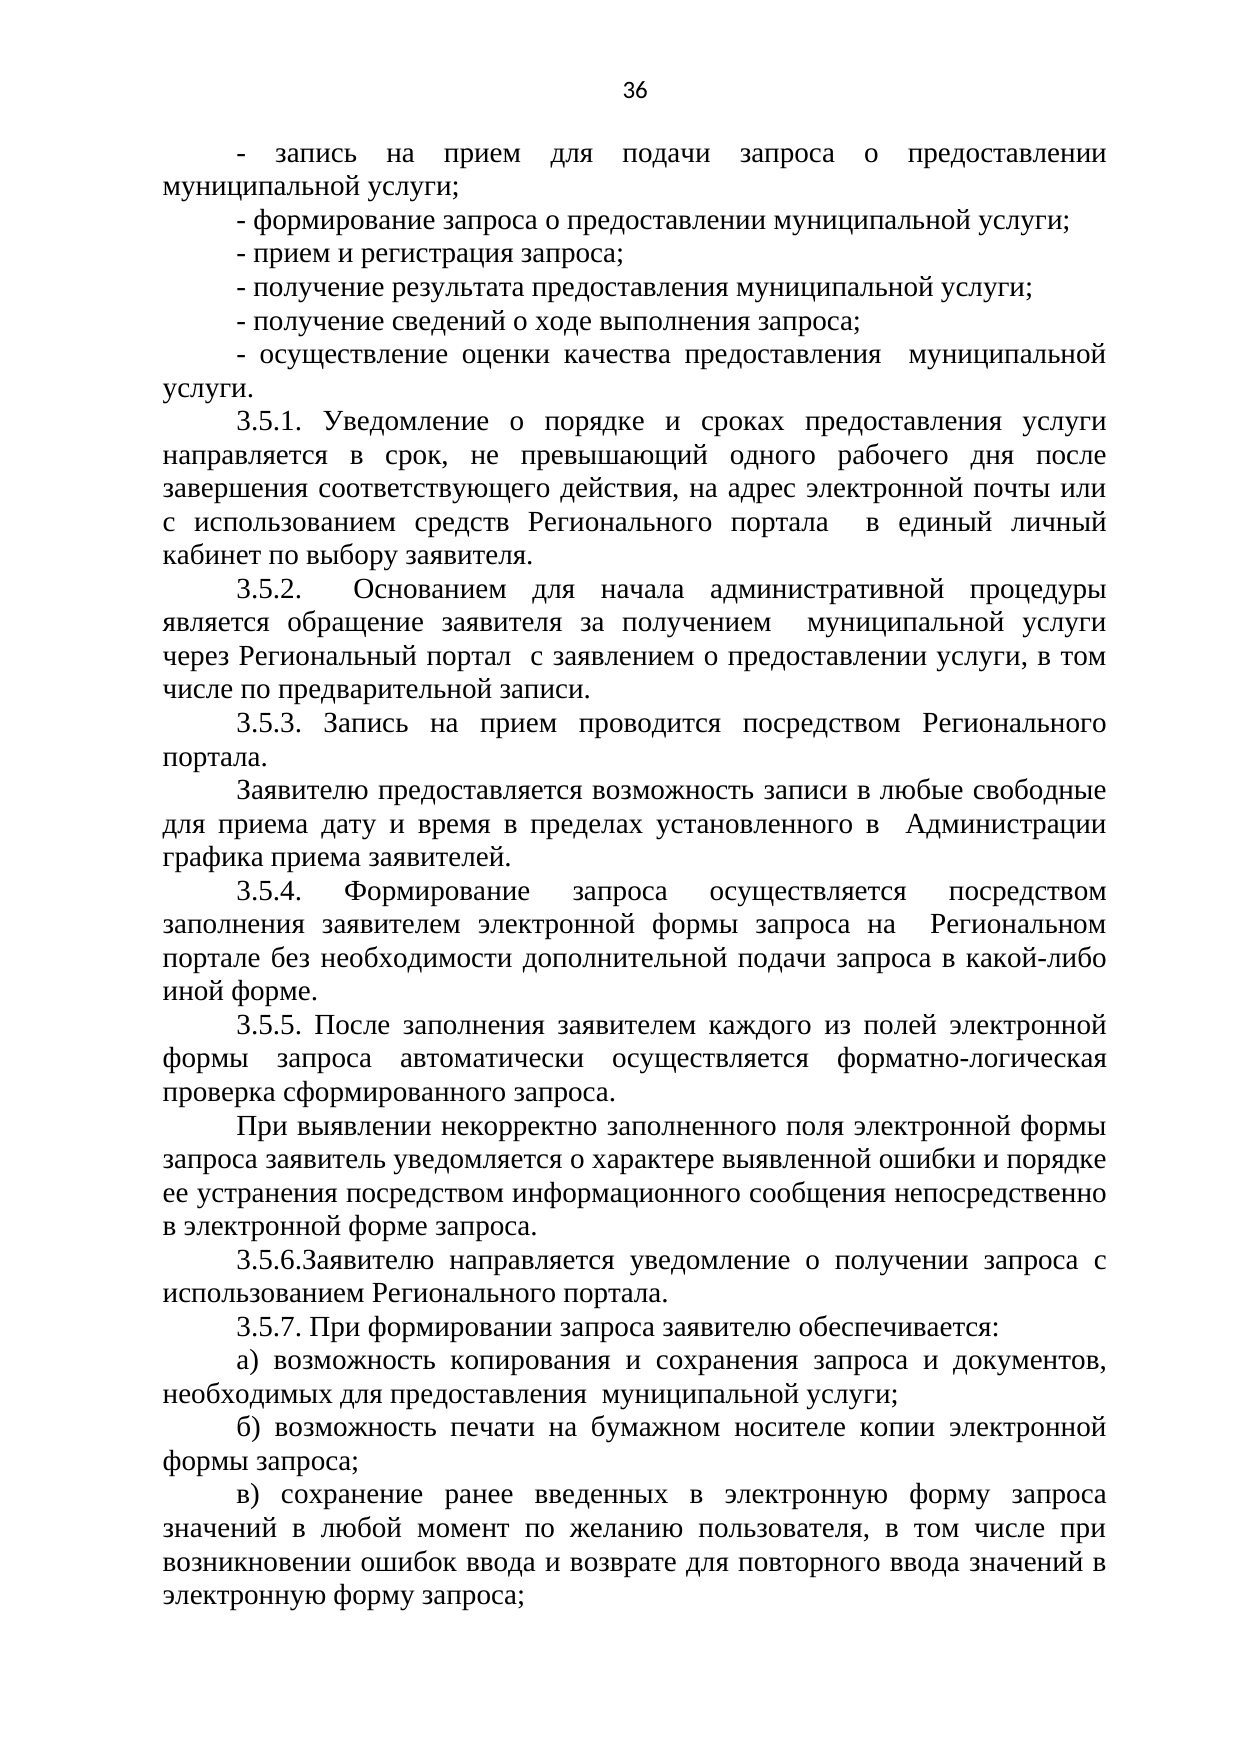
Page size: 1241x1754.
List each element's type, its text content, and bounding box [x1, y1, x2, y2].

text а) возможность копирования и сохранения запроса и документов, необходимых для предоставления муниципальной услуги; [162, 1342, 1107, 1409]
text Заявителю предоставляется возможность записи в любые свободные для приема дату и время в пределах установленного в Администрации графика приема заявителей. [162, 772, 1107, 873]
text - формирование запроса о предоставлении муниципальной услуги; [162, 202, 1107, 236]
text - получение результата предоставления муниципальной услуги; [162, 269, 1107, 303]
text в) сохранение ранее введенных в электронную форму запроса значений в любой момент по желанию пользователя, в том числе при возникновении ошибок ввода и возврате для повторного ввода значений в электронную форму запроса; [162, 1477, 1107, 1611]
text б) возможность печати на бумажном носителе копии электронной формы запроса; [162, 1409, 1107, 1477]
text - осуществление оценки качества предоставления муниципальной услуги. [162, 336, 1107, 403]
text 3.5.3. Запись на прием проводится посредством Регионального портала. [162, 705, 1107, 772]
text При выявлении некорректно заполненного поля электронной формы запроса заявитель уведомляется о характере выявленной ошибки и порядке ее устранения посредством информационного сообщения непосредственно в электронной форме запроса. [162, 1108, 1107, 1242]
text 3.5.2. Основанием для начала административной процедуры является обращение заявителя за получением муниципальной услуги через Региональный портал с заявлением о предоставлении услуги, в том числе по предварительной записи. [162, 571, 1107, 705]
text 3.5.6.Заявителю направляется уведомление о получении запроса с использованием Регионального портала. [162, 1242, 1107, 1309]
text 3.5.7. При формировании запроса заявителю обеспечивается: [162, 1309, 1107, 1342]
text - запись на прием для подачи запроса о предоставлении муниципальной услуги; [162, 135, 1107, 202]
text 3.5.5. После заполнения заявителем каждого из полей электронной формы запроса автоматически осуществляется форматно-логическая проверка сформированного запроса. [162, 1007, 1107, 1108]
text - прием и регистрация запроса; [162, 236, 1107, 269]
text - получение сведений о ходе выполнения запроса; [162, 303, 1107, 336]
text 3.5.1. Уведомление о порядке и сроках предоставления услуги направляется в срок, не превышающий одного рабочего дня после завершения соответствующего действия, на адрес электронной почты или с использованием средств Регионального портала в единый личный кабинет по выбору заявителя. [162, 403, 1107, 571]
text 3.5.4. Формирование запроса осуществляется посредством заполнения заявителем электронной формы запроса на Региональном портале без необходимости дополнительной подачи запроса в какой-либо иной форме. [162, 873, 1107, 1007]
